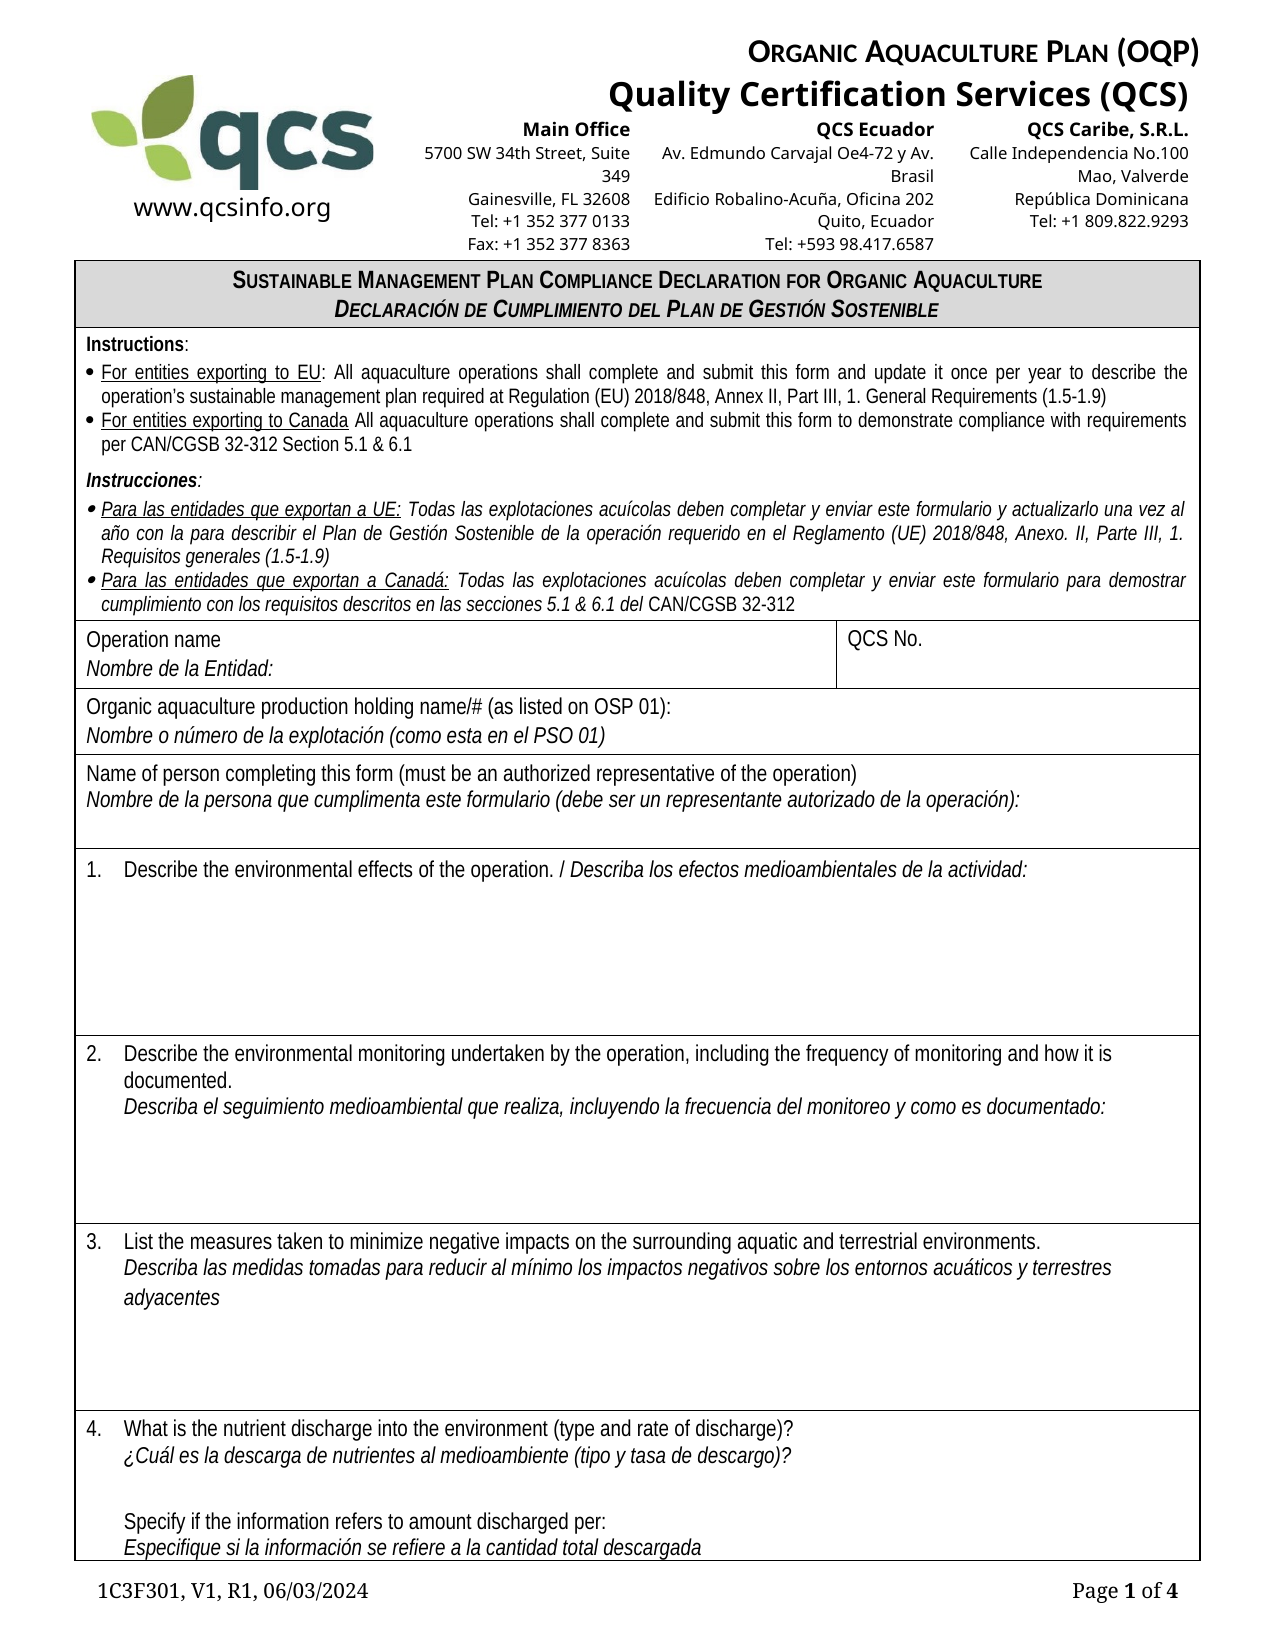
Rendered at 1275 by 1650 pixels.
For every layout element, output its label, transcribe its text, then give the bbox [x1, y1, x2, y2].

table_cell QCS No. [837, 621, 1199, 687]
table_cell Instructions: For entities exporting to EU: All aquaculture operations shall complete and submit this form and update it once per year to describe the operation’s sustainable management plan required at Regulation (EU) 2018/848, Annex II, Part III, 1. General Requirements (1.5-1.9) For entities exporting to Canada All aquaculture operations shall complete and submit this form to demonstrate compliance with requirements per CAN/CGSB 32-312 Section 5.1 & 6.1 Instrucciones: Para las entidades que exportan a UE: Todas las explotaciones acuícolas deben completar y enviar este formulario y actualizarlo una vez al año con la para describir el Plan de Gestión Sostenible de la operación requerido en el Reglamento (UE) 2018/848, Anexo. II, Parte III, 1. Requisitos generales (1.5-1.9) Para las entidades que exportan a Canadá: Todas las explotaciones acuícolas deben completar y enviar este formulario para demostrar cumplimiento con los requisitos descritos en las secciones 5.1 & 6.1 del CAN/CGSB 32-312 [76, 328, 1199, 620]
table_cell Name of person completing this form (must be an authorized representative of the operation) Nombre de la persona que cumplimenta este formulario (debe ser un representante autorizado de la operación): [76, 755, 1199, 848]
table_cell List the measures taken to minimize negative impacts on the surrounding aquatic and terrestrial environments. Describa las medidas tomadas para reducir al mínimo los impactos negativos sobre los entornos acuáticos y terrestres adyacentes [76, 1224, 1199, 1410]
picture [91, 75, 374, 190]
table_cell Describe the environmental monitoring undertaken by the operation, including the frequency of monitoring and how it is documented. Describa el seguimiento medioambiental que realiza, incluyendo la frecuencia del monitoreo y como es documentado: [76, 1036, 1199, 1223]
table_header Sustainable Management Plan Compliance Declaration for Organic Aquaculture Declaración de Cumplimiento del Plan de Gestión Sostenible [76, 261, 1199, 327]
table_cell Describe the environmental effects of the operation. / Describa los efectos medioambientales de la actividad: [76, 849, 1199, 1035]
table_cell Organic aquaculture production holding name/# (as listed on OSP 01): Nombre o número de la explotación (como esta en el PSO 01) [76, 689, 1199, 754]
table_cell What is the nutrient discharge into the environment (type and rate of discharge)? ¿Cuál es la descarga de nutrientes al medioambiente (tipo y tasa de descargo)? [76, 1411, 1199, 1503]
table_cell Operation name Nombre de la Entidad: [76, 621, 836, 687]
